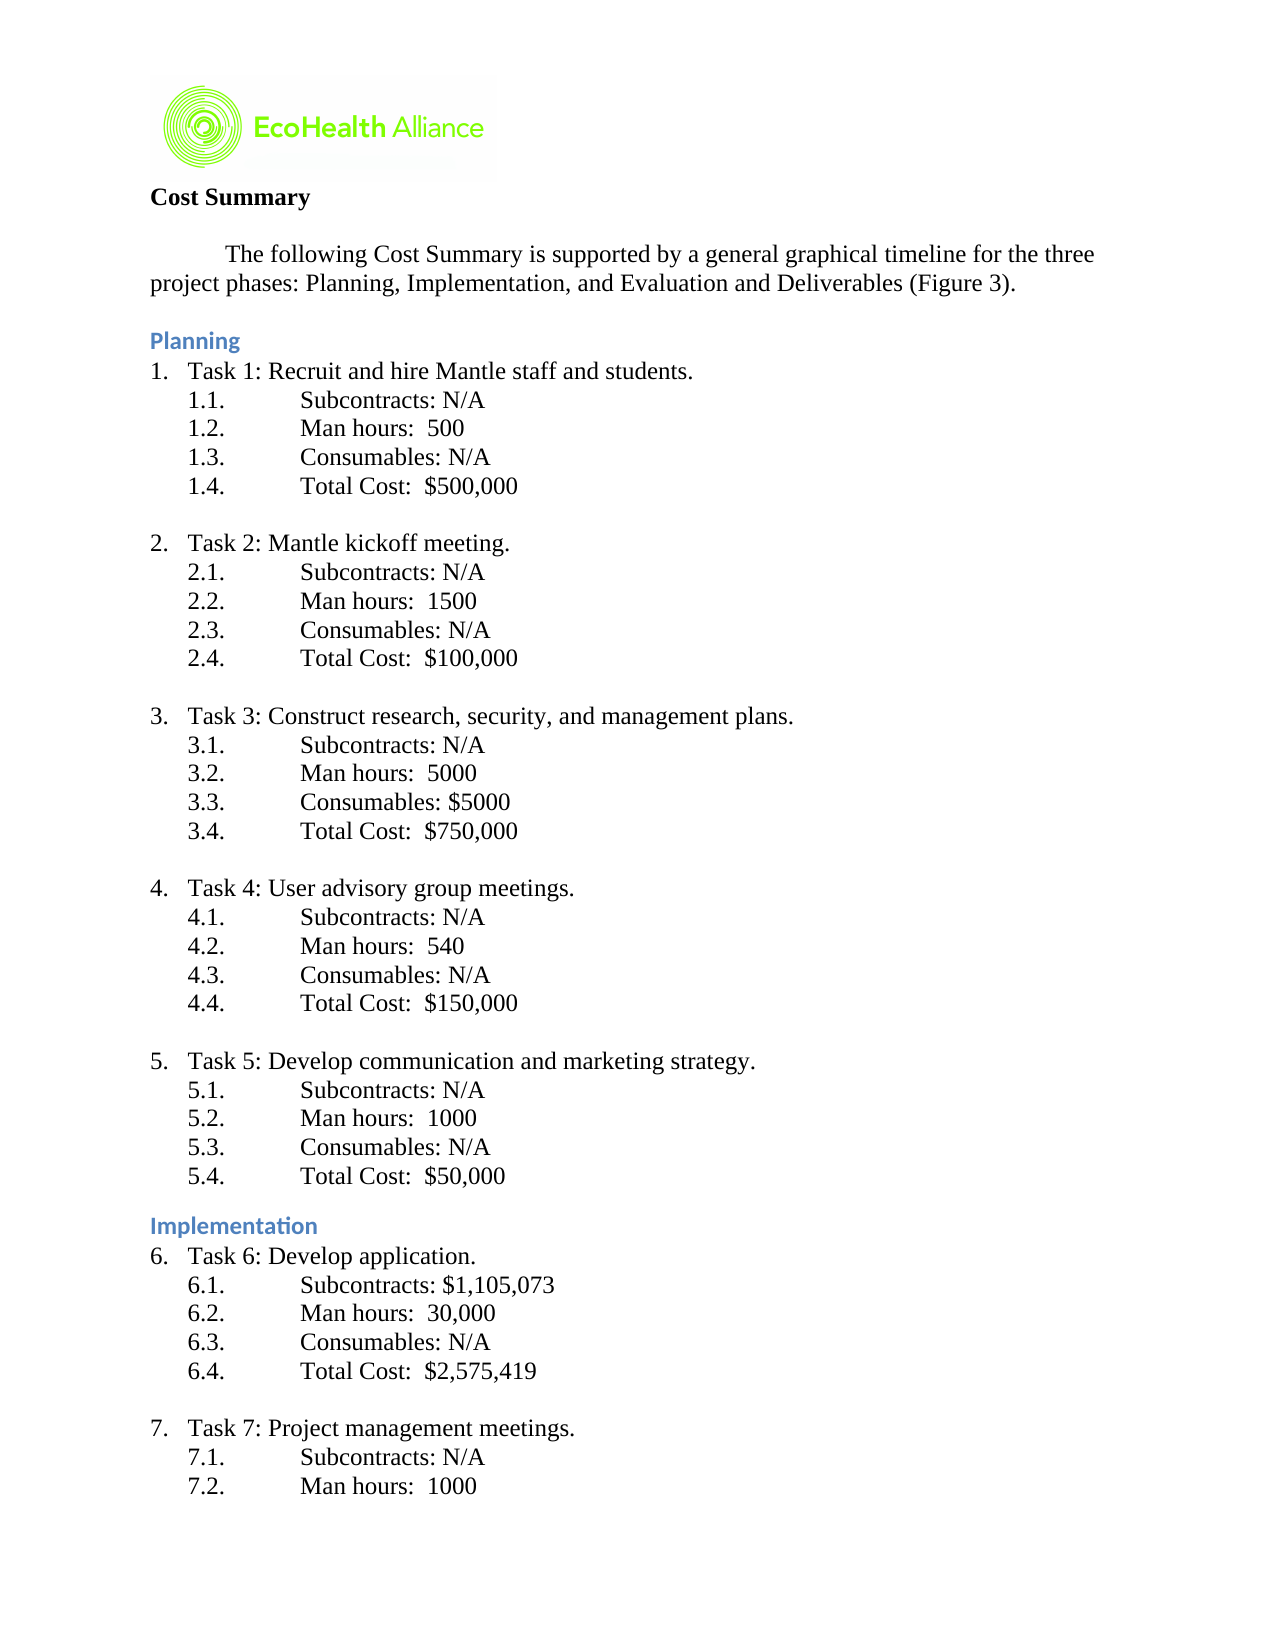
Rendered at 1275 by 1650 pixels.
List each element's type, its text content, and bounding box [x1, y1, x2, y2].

list Total Cost: $100,000 [187, 643, 1125, 672]
list Consumables: N/A [187, 615, 1125, 643]
list Subcontracts: N/A [187, 730, 1125, 758]
list Subcontracts: N/A [187, 1442, 1125, 1471]
subtitle Implementation [150, 1211, 1125, 1241]
list Man hours: 500 [187, 413, 1125, 442]
list Subcontracts: $1,105,073 [187, 1270, 1125, 1298]
list Consumables: N/A [187, 960, 1125, 988]
list Total Cost: $150,000 [187, 988, 1125, 1017]
list Man hours: 1000 [187, 1103, 1125, 1132]
list Total Cost: $50,000 [187, 1161, 1125, 1190]
list Task 5: Develop communication and marketing strategy. [150, 1046, 1125, 1075]
list Task 3: Construct research, security, and management plans. [150, 701, 1125, 730]
list Subcontracts: N/A [187, 385, 1125, 413]
list Consumables: N/A [187, 1327, 1125, 1356]
list Man hours: 1000 [187, 1471, 1125, 1500]
list Man hours: 30,000 [187, 1298, 1125, 1327]
list Consumables: N/A [187, 442, 1125, 471]
list Total Cost: $750,000 [187, 816, 1125, 845]
list Task 4: User advisory group meetings. [150, 873, 1125, 902]
list Consumables: $5000 [187, 787, 1125, 816]
subtitle Planning [150, 325, 1125, 356]
list Total Cost: $2,575,419 [187, 1356, 1125, 1385]
subtitle Cost Summary [150, 182, 1125, 210]
list Task 7: Project management meetings. [150, 1413, 1125, 1442]
list Man hours: 540 [187, 931, 1125, 960]
picture [150, 75, 497, 182]
list Man hours: 1500 [187, 586, 1125, 615]
list Man hours: 5000 [187, 758, 1125, 787]
list Task 2: Mantle kickoff meeting. [150, 528, 1125, 557]
list Consumables: N/A [187, 1132, 1125, 1161]
text The following Cost Summary is supported by a general graphical timeline for the three project phases: Planning, Implementation, and Evaluation and Deliverables (Figure 3). [150, 239, 1125, 297]
list Subcontracts: N/A [187, 1075, 1125, 1103]
list Subcontracts: N/A [187, 557, 1125, 586]
list Task 1: Recruit and hire Mantle staff and students. [150, 356, 1125, 385]
list Task 6: Develop application. [150, 1241, 1125, 1270]
list Subcontracts: N/A [187, 902, 1125, 931]
list Total Cost: $500,000 [187, 471, 1125, 500]
